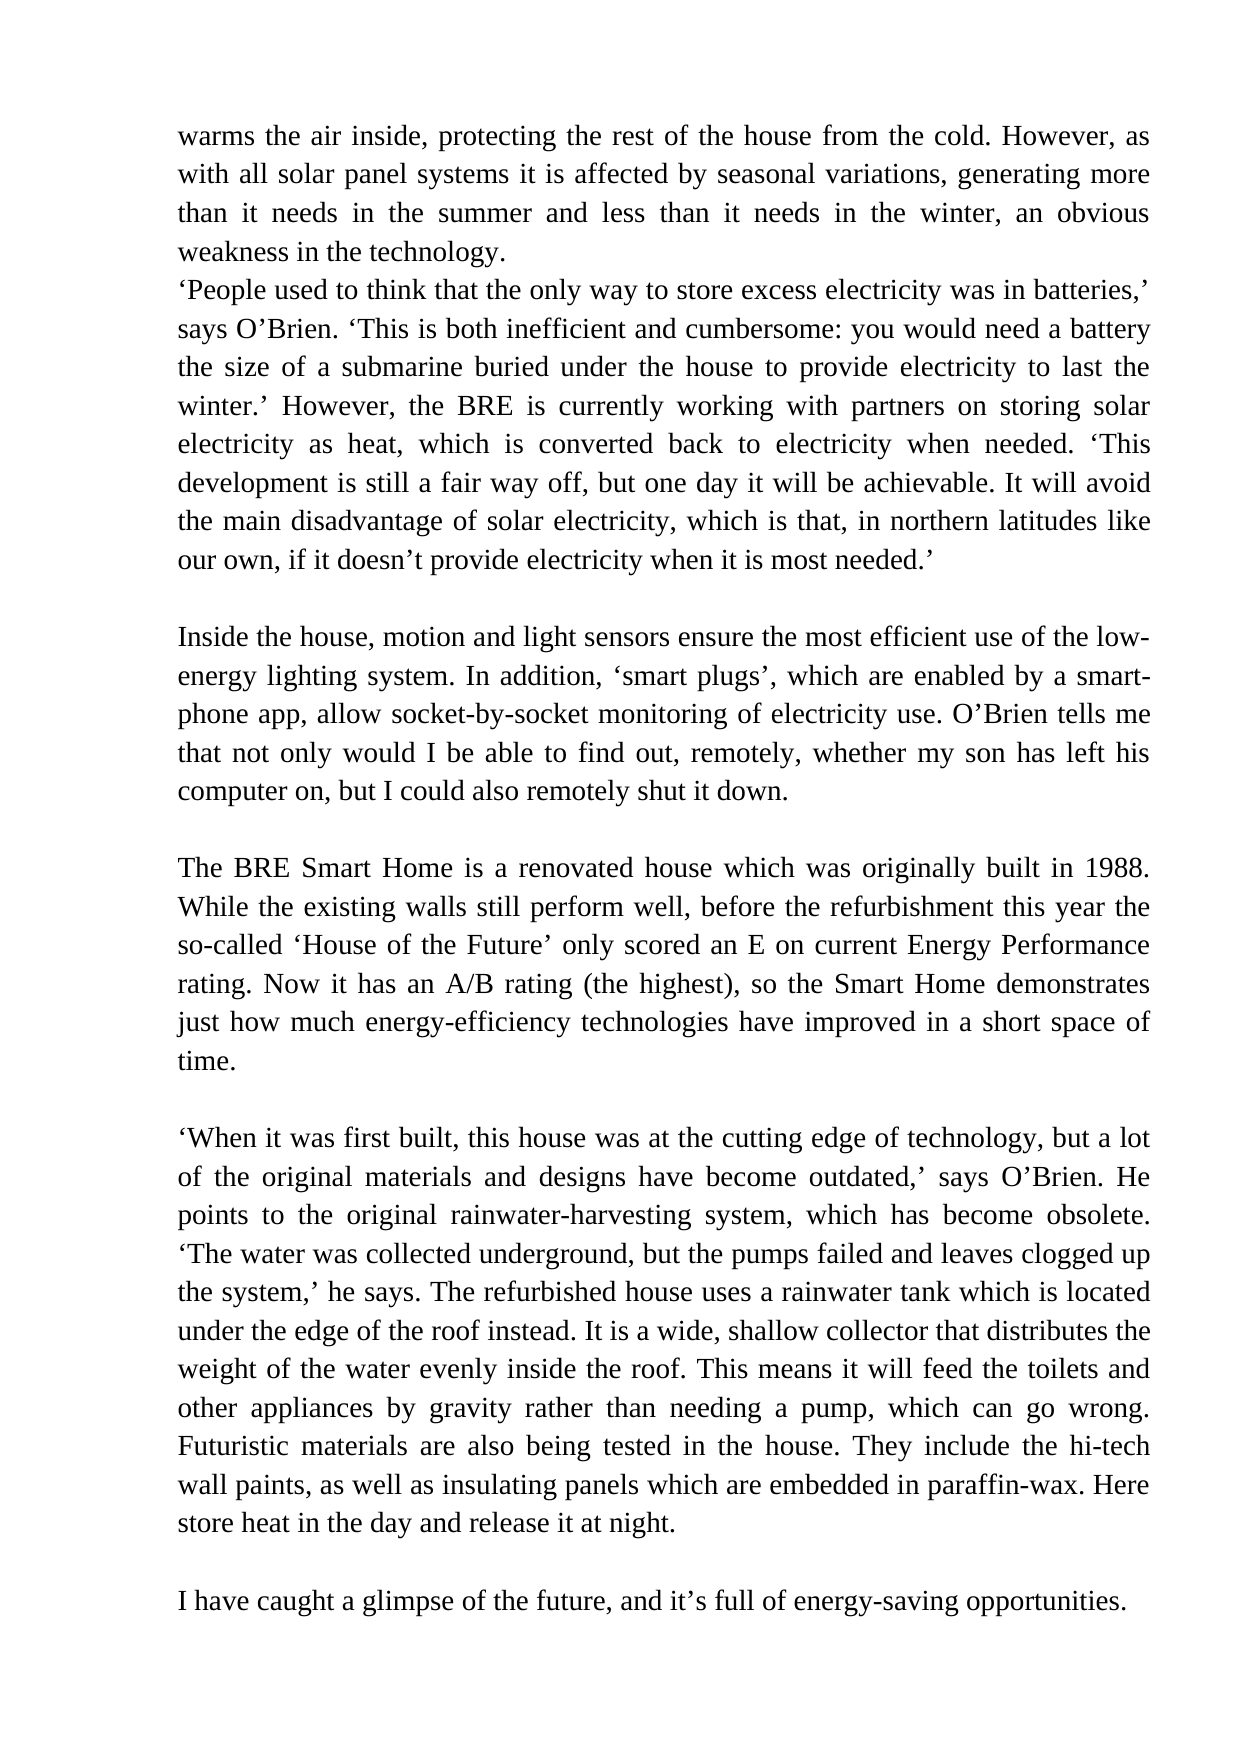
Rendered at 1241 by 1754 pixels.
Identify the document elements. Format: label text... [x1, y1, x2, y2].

text I have caught a glimpse of the future, and it’s full of energy-saving opportunities. [177, 1583, 1152, 1616]
text The BRE Smart Home is a renovated house which was originally built in 1988. While the existing walls still perform well, before the refurbishment this year the so-called ‘House of the Future’ only scored an E on current Energy Performance rating. Now it has an A/B rating (the highest), so the Smart Home demonstrates just how much energy-efficiency technologies have improved in a short space of time. [177, 850, 1152, 1077]
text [177, 118, 1152, 267]
text ‘When it was first built, this house was at the cutting edge of technology, but a lot of the original materials and designs have become outdated,’ says O’Brien. He points to the original rainwater-harvesting system, which has become obsolete. ‘The water was collected underground, but the pumps failed and leaves clogged up the system,’ he says. The refurbished house uses a rainwater tank which is located under the edge of the roof instead. It is a wide, shallow collector that distributes the weight of the water evenly inside the roof. This means it will feed the toilets and other appliances by gravity rather than needing a pump, which can go wrong. Futuristic materials are also being tested in the house. They include the hi-tech wall paints, as well as insulating panels which are embedded in paraffin-wax. Here store heat in the day and release it at night. [177, 1120, 1152, 1539]
text Inside the house, motion and light sensors ensure the most efficient use of the low-energy lighting system. In addition, ‘smart plugs’, which are enabled by a smart-phone app, allow socket-by-socket monitoring of electricity use. O’Brien tells me that not only would I be able to find out, remotely, whether my son has left his computer on, but I could also remotely shut it down. [177, 619, 1152, 807]
text ‘People used to think that the only way to store excess electricity was in batteries,’ says O’Brien. ‘This is both inefficient and cumbersome: you would need a battery the size of a submarine buried under the house to provide electricity to last the winter.’ However, the BRE is currently working with partners on storing solar electricity as heat, which is converted back to electricity when needed. ‘This development is still a fair way off, but one day it will be achievable. It will avoid the main disadvantage of solar electricity, which is that, in northern latitudes like our own, if it doesn’t provide electricity when it is most needed.’ [177, 272, 1152, 576]
